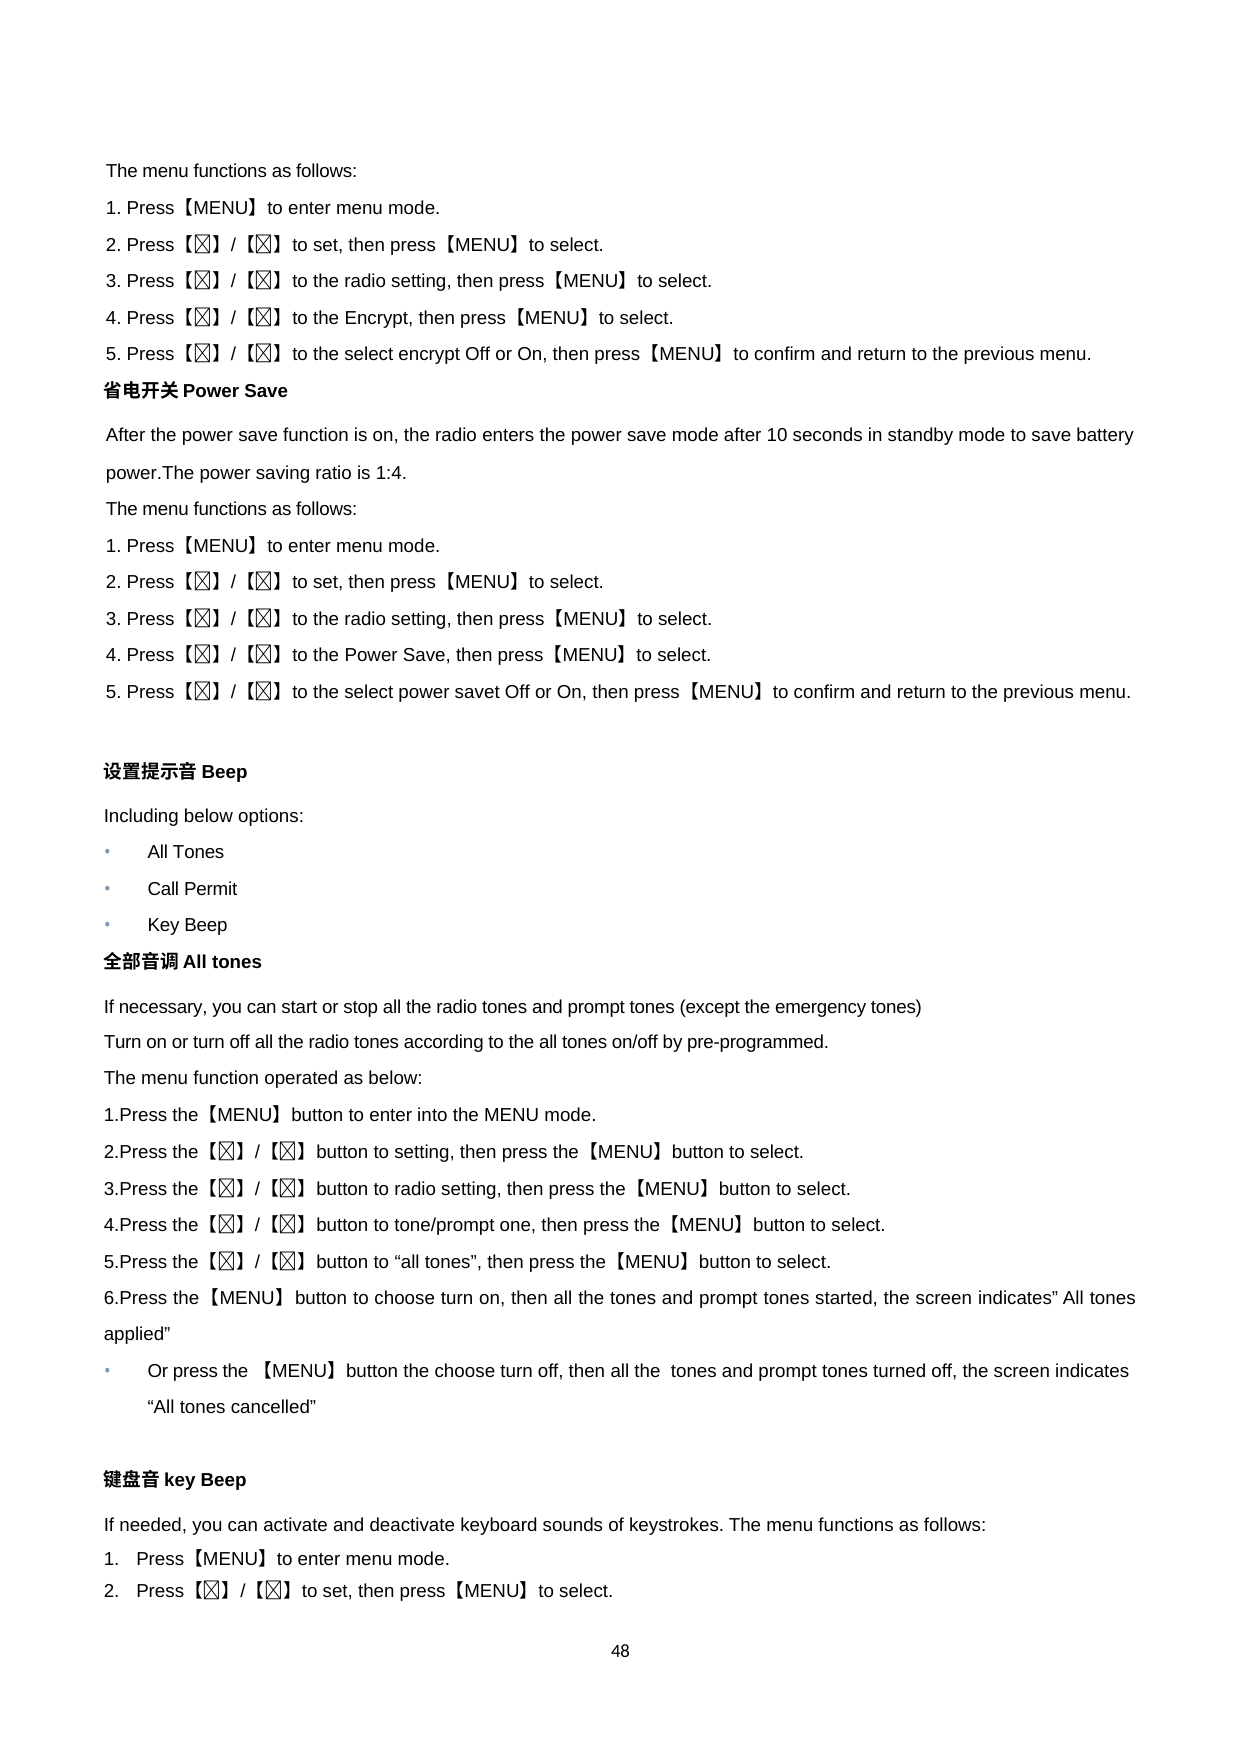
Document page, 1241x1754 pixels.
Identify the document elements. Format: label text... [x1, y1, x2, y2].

text 4.Press the【】/【】button to tone/prompt one, then press the【MENU】button to select. [103, 1207, 1137, 1239]
text If necessary, you can start or stop all the radio tones and prompt tones (except the emergency tones) [103, 990, 1137, 1023]
text The menu functions as follows: [106, 154, 1137, 187]
text 5. Press【】/【】to the select power savet Off or On, then press【MENU】to confirm and return to the previous menu. [106, 674, 1137, 706]
text 5. Press【】/【】to the select encrypt Off or On, then press【MENU】to confirm and return to the previous menu. [106, 336, 1137, 369]
list Call Permit [103, 872, 1137, 904]
text Including below options: [103, 800, 1137, 832]
text If needed, you can activate and deactivate keyboard sounds of keystrokes. The menu functions as follows: [103, 1508, 1137, 1541]
text 1. Press【MENU】to enter menu mode. [106, 190, 1137, 222]
list Or press the 【MENU】button the choose turn off, then all the tones and prompt tones turned off, the screen indicates “All tones cancelled” [103, 1353, 1137, 1423]
text 2.Press the【】/【】button to setting, then press the【MENU】button to select. [103, 1134, 1137, 1166]
subtitle 键盘音 key Beep [103, 1462, 1137, 1494]
text 3. Press【】/【】to the radio setting, then press【MENU】to select. [106, 601, 1137, 633]
text 2. Press【】/【】to set, then press【MENU】to select. [106, 227, 1137, 259]
text 1. Press【MENU】to enter menu mode. [106, 528, 1137, 560]
text 4. Press【】/【】to the Encrypt, then press【MENU】to select. [106, 300, 1137, 332]
text Turn on or turn off all the radio tones according to the all tones on/off by pre-programmed. [103, 1026, 1137, 1058]
list The menu function operated as below: [103, 1062, 1137, 1094]
text 3.Press the【】/【】button to radio setting, then press the【MENU】button to select. [103, 1171, 1137, 1203]
text 5.Press the【】/【】button to “all tones”, then press the【MENU】button to select. [103, 1244, 1137, 1276]
list Key Beep [103, 908, 1137, 940]
list All Tones [103, 835, 1137, 868]
text 6.Press the【MENU】button to choose turn on, then all the tones and prompt tones started, the screen indicates” All tones applied” [103, 1280, 1137, 1350]
subtitle 全部音调 All tones [103, 944, 1137, 977]
list Press【】/【】to set, then press【MENU】to select. [103, 1573, 1137, 1606]
text 2. Press【】/【】to set, then press【MENU】to select. [106, 564, 1137, 597]
subtitle 设置提示音 Beep [103, 754, 1137, 786]
text After the power save function is on, the radio enters the power save mode after 10 seconds in standby mode to save battery power.The power saving ratio is 1:4. [106, 419, 1137, 489]
text 3. Press【】/【】to the radio setting, then press【MENU】to select. [106, 263, 1137, 296]
subtitle 省电开关 Power Save [103, 373, 1137, 405]
text 4. Press【】/【】to the Power Save, then press【MENU】to select. [106, 637, 1137, 670]
list Press【MENU】to enter menu mode. [103, 1541, 1137, 1573]
text The menu functions as follows: [106, 492, 1137, 524]
text 1.Press the【MENU】button to enter into the MENU mode. [103, 1097, 1137, 1130]
